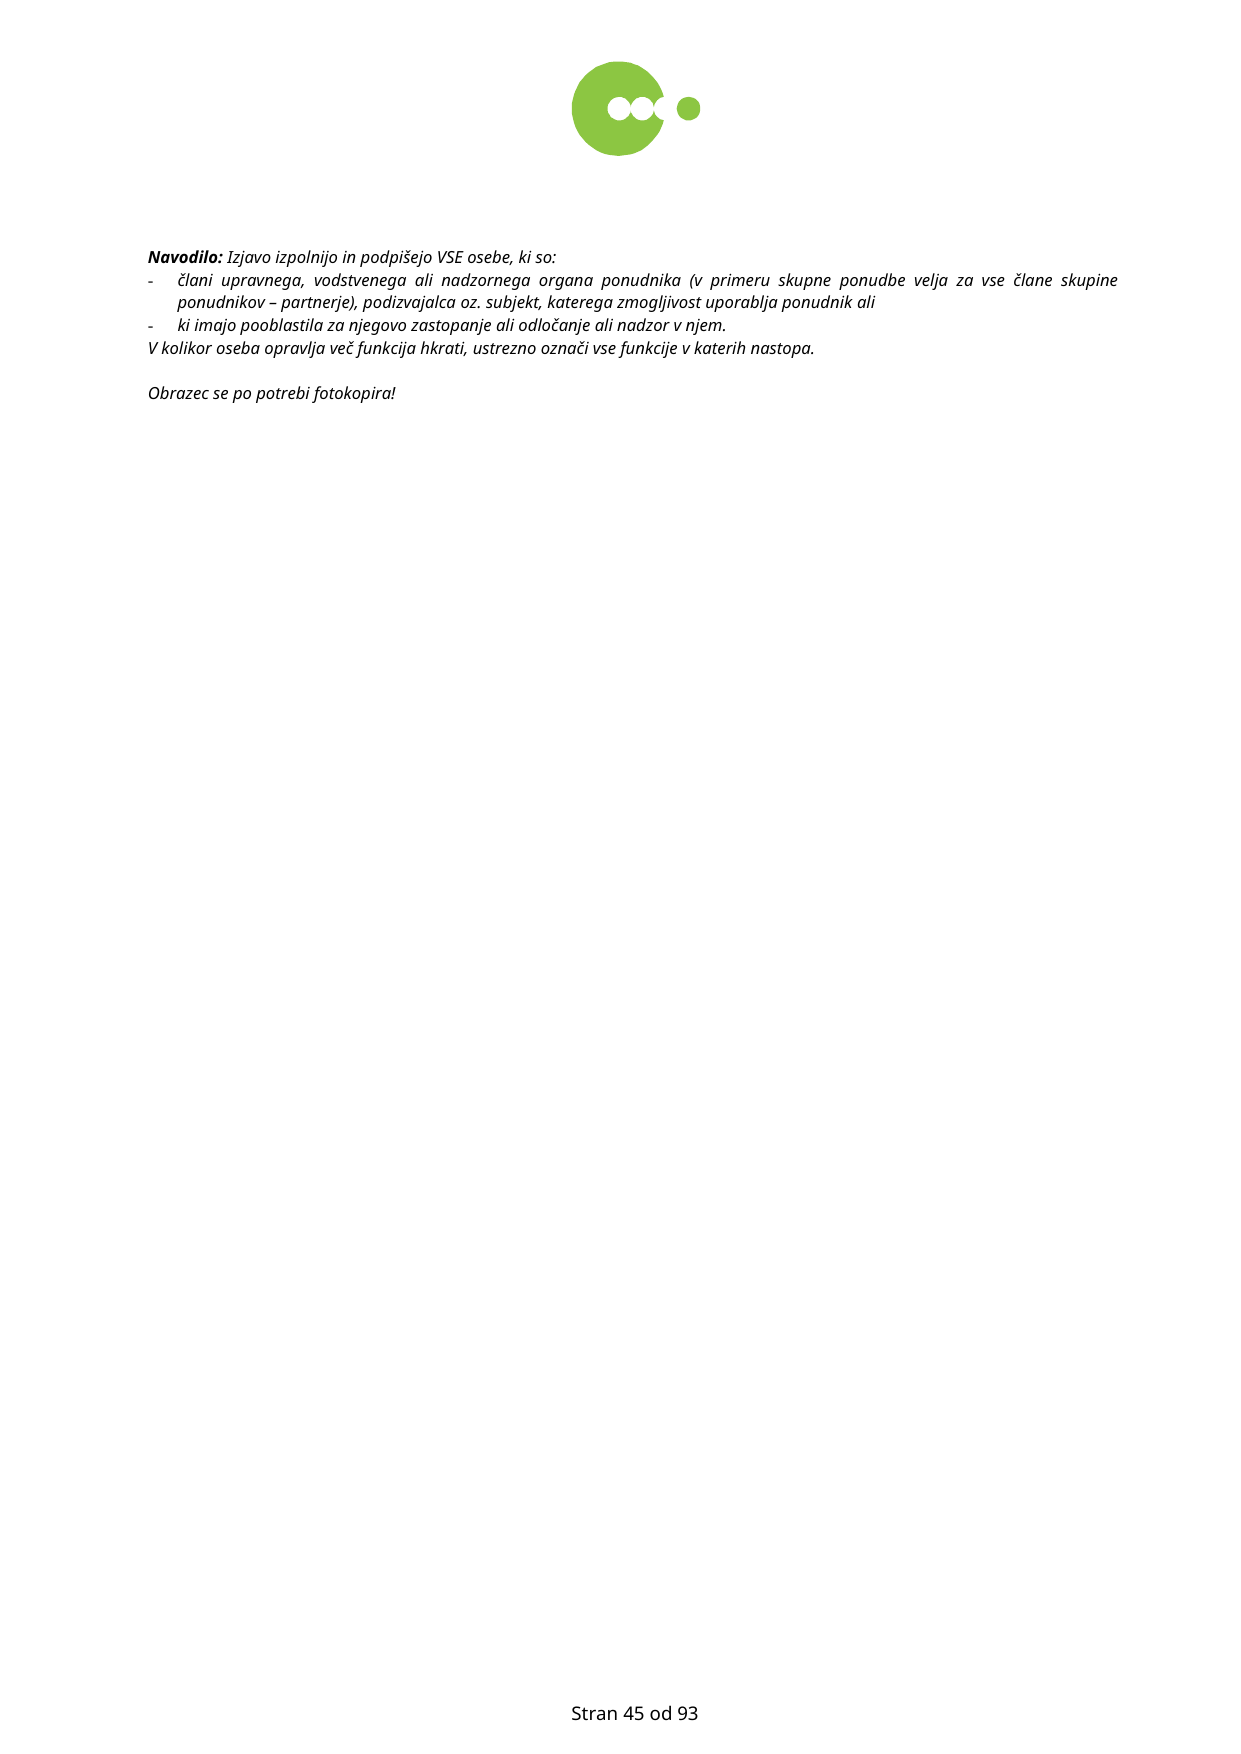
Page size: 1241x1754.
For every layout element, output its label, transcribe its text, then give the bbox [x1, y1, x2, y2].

text Navodilo: Izjavo izpolnijo in podpišejo VSE osebe, ki so: [148, 245, 1122, 268]
text Obrazec se po potrebi fotokopira! [148, 382, 1122, 404]
list člani upravnega, vodstvenega ali nadzornega organa ponudnika (v primeru skupne ponudbe velja za vse člane skupine ponudnikov – partnerje), podizvajalca oz. subjekt, katerega zmogljivost uporablja ponudnik ali [148, 268, 1122, 313]
list ki imajo pooblastila za njegovo zastopanje ali odločanje ali nadzor v njem. [148, 313, 1122, 336]
text V kolikor oseba opravlja več funkcija hkrati, ustrezno označi vse funkcije v katerih nastopa. [148, 336, 1122, 359]
